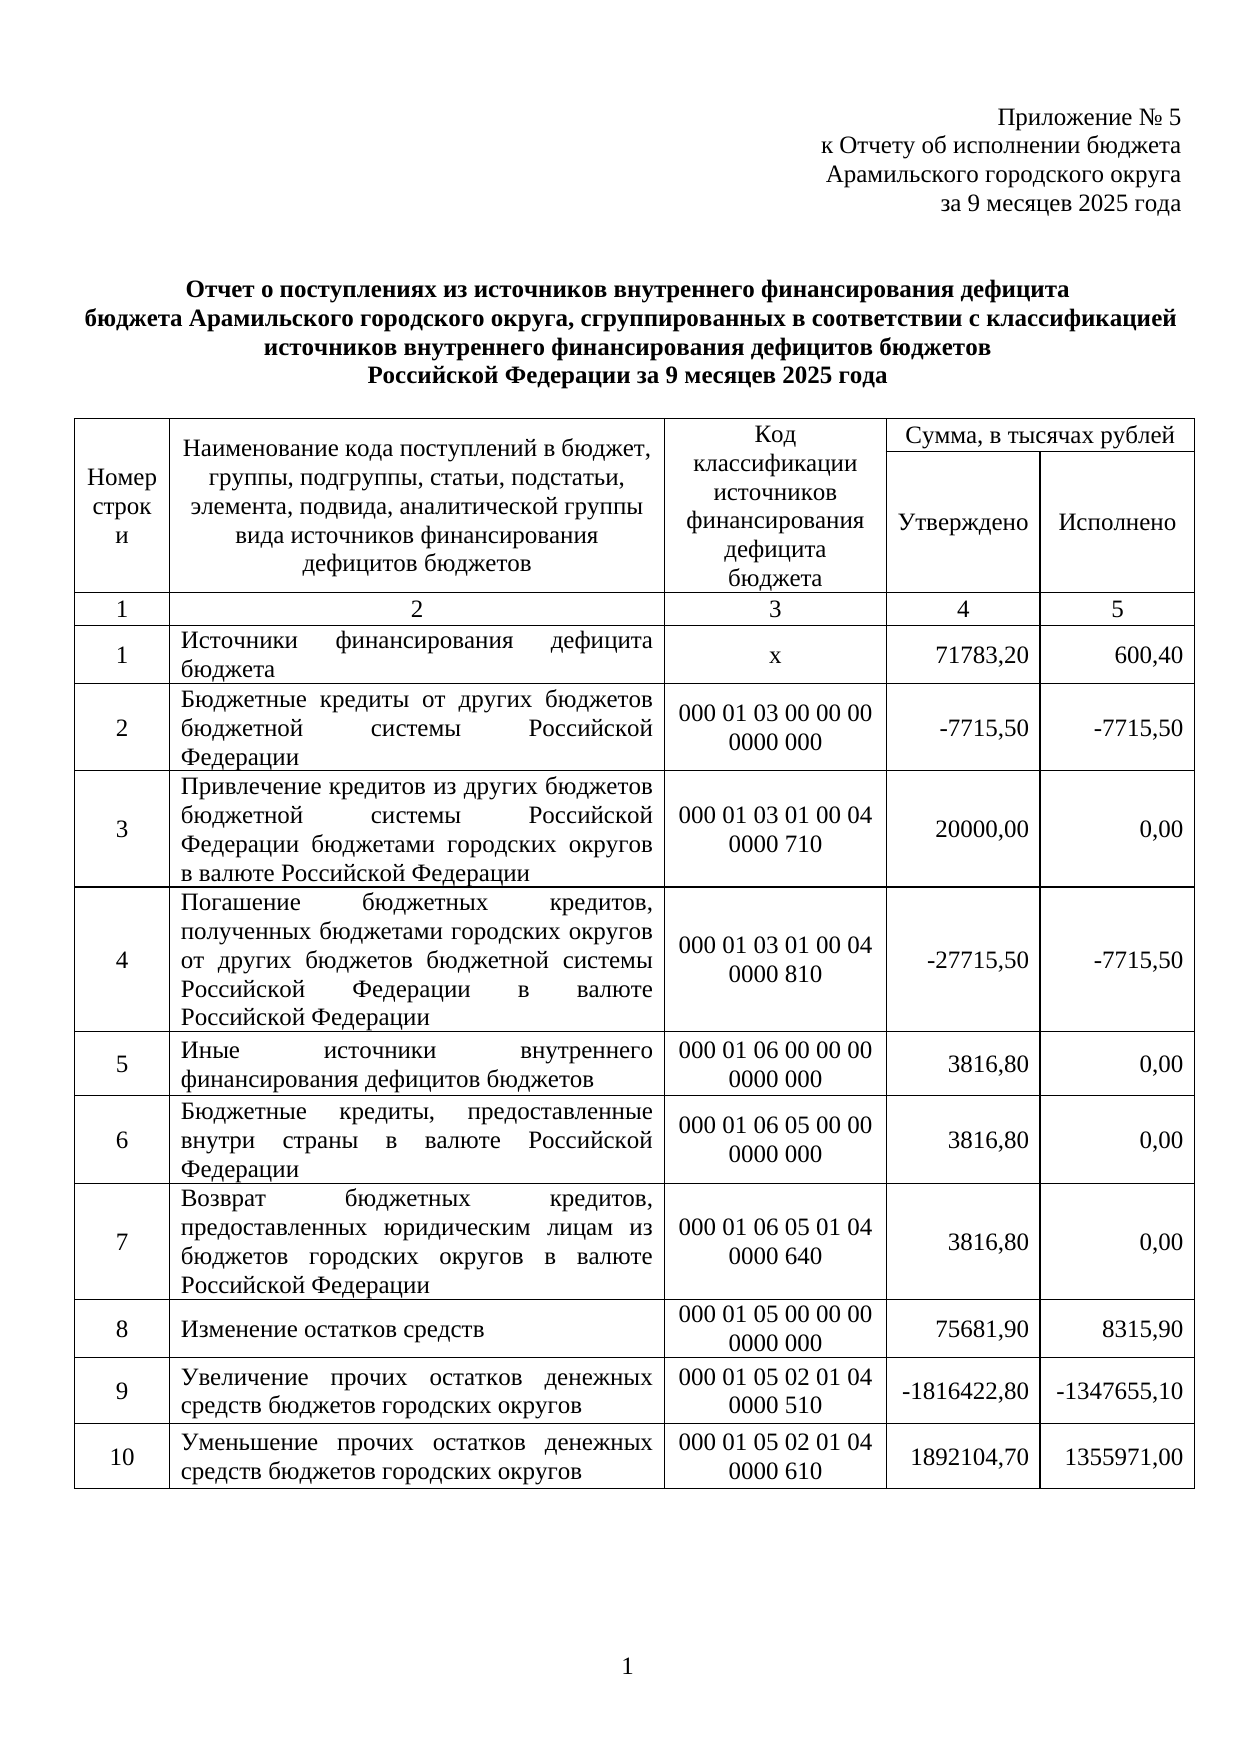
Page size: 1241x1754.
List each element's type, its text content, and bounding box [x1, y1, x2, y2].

table_cell 8 [75, 1300, 169, 1357]
table_header Сумма, в тысячах рублей [887, 419, 1194, 451]
table_cell 4 [887, 593, 1039, 624]
table_cell 8315,90 [1041, 1300, 1194, 1357]
table_cell 1355971,00 [1041, 1424, 1194, 1488]
table_cell Изменение остатков средств [170, 1300, 664, 1357]
table_cell 000 01 05 02 01 04 0000 510 [665, 1358, 886, 1423]
table_cell 000 01 06 05 01 04 0000 640 [665, 1184, 886, 1298]
table_cell 000 01 03 01 00 04 0000 710 [665, 771, 886, 886]
text Приложение № 5 [723, 102, 1181, 131]
table_cell 000 01 06 05 00 00 0000 000 [665, 1096, 886, 1182]
table_cell Возврат бюджетных кредитов, предоставленных юридическим лицам из бюджетов городских округов в валюте Российской Федерации [170, 1184, 664, 1298]
table_cell 0,00 [1041, 771, 1194, 886]
table_cell х [665, 626, 886, 683]
table_cell 7 [75, 1184, 169, 1298]
table_cell Привлечение кредитов из других бюджетов бюджетной системы Российской Федерации бюджетами городских округов в валюте Российской Федерации [170, 771, 664, 886]
table_header Код классификации источников финансирования дефицита бюджета [665, 419, 886, 592]
table_cell 3 [75, 771, 169, 886]
table_cell 5 [75, 1032, 169, 1095]
table_cell -1347655,10 [1041, 1358, 1194, 1423]
table_cell -27715,50 [887, 888, 1039, 1031]
table_cell Бюджетные кредиты от других бюджетов бюджетной системы Российской Федерации [170, 684, 664, 770]
text бюджета Арамильского городского округа, сгруппированных в соответствии с классификацией источников внутреннего финансирования дефицитов бюджетов [74, 303, 1181, 361]
table_cell 75681,90 [887, 1300, 1039, 1357]
table_cell Утверждено [887, 452, 1039, 592]
table_cell 1892104,70 [887, 1424, 1039, 1488]
table_cell -1816422,80 [887, 1358, 1039, 1423]
table_cell 3816,80 [887, 1032, 1039, 1095]
table_header Номер строки [75, 419, 169, 592]
table_cell 000 01 05 00 00 00 0000 000 [665, 1300, 886, 1357]
table_cell Уменьшение прочих остатков денежных средств бюджетов городских округов [170, 1424, 664, 1488]
table_cell 20000,00 [887, 771, 1039, 886]
table_cell 2 [170, 593, 664, 624]
text Российской Федерации за 9 месяцев 2025 года [74, 361, 1181, 389]
table_cell 5 [1041, 593, 1194, 624]
text за 9 месяцев 2025 года [723, 188, 1181, 217]
table_cell Источники финансирования дефицита бюджета [170, 626, 664, 683]
table_cell 3 [665, 593, 886, 624]
text Арамильского городского округа [723, 159, 1181, 188]
table_cell 0,00 [1041, 1032, 1194, 1095]
table_cell 1 [75, 626, 169, 683]
table_cell Иные источники внутреннего финансирования дефицитов бюджетов [170, 1032, 664, 1095]
table_cell 10 [75, 1424, 169, 1488]
table_cell 0,00 [1041, 1096, 1194, 1182]
text к Отчету об исполнении бюджета [723, 131, 1181, 159]
table_cell 1 [75, 593, 169, 624]
table_cell -7715,50 [1041, 888, 1194, 1031]
table_cell 3816,80 [887, 1096, 1039, 1182]
table_cell 2 [75, 684, 169, 770]
table_cell -7715,50 [1041, 684, 1194, 770]
table_cell 6 [75, 1096, 169, 1182]
table_cell -7715,50 [887, 684, 1039, 770]
table_cell 000 01 06 00 00 00 0000 000 [665, 1032, 886, 1095]
table_cell 600,40 [1041, 626, 1194, 683]
table_cell 9 [75, 1358, 169, 1423]
table_cell 000 01 05 02 01 04 0000 610 [665, 1424, 886, 1488]
table_cell 3816,80 [887, 1184, 1039, 1298]
table_cell 000 01 03 00 00 00 0000 000 [665, 684, 886, 770]
table_cell Увеличение прочих остатков денежных средств бюджетов городских округов [170, 1358, 664, 1423]
table_cell Погашение бюджетных кредитов, полученных бюджетами городских округов от других бюджетов бюджетной системы Российской Федерации в валюте Российской Федерации [170, 888, 664, 1031]
table_cell 000 01 03 01 00 04 0000 810 [665, 888, 886, 1031]
table_cell 4 [75, 888, 169, 1031]
table_header Наименование кода поступлений в бюджет, группы, подгруппы, статьи, подстатьи, элемента, подвида, аналитической группы вида источников финансирования дефицитов бюджетов [170, 419, 664, 592]
table_cell Бюджетные кредиты, предоставленные внутри страны в валюте Российской Федерации [170, 1096, 664, 1182]
table_cell 0,00 [1041, 1184, 1194, 1298]
text Отчет о поступлениях из источников внутреннего финансирования дефицита [74, 274, 1181, 303]
table_cell Исполнено [1041, 452, 1194, 592]
table_cell 71783,20 [887, 626, 1039, 683]
